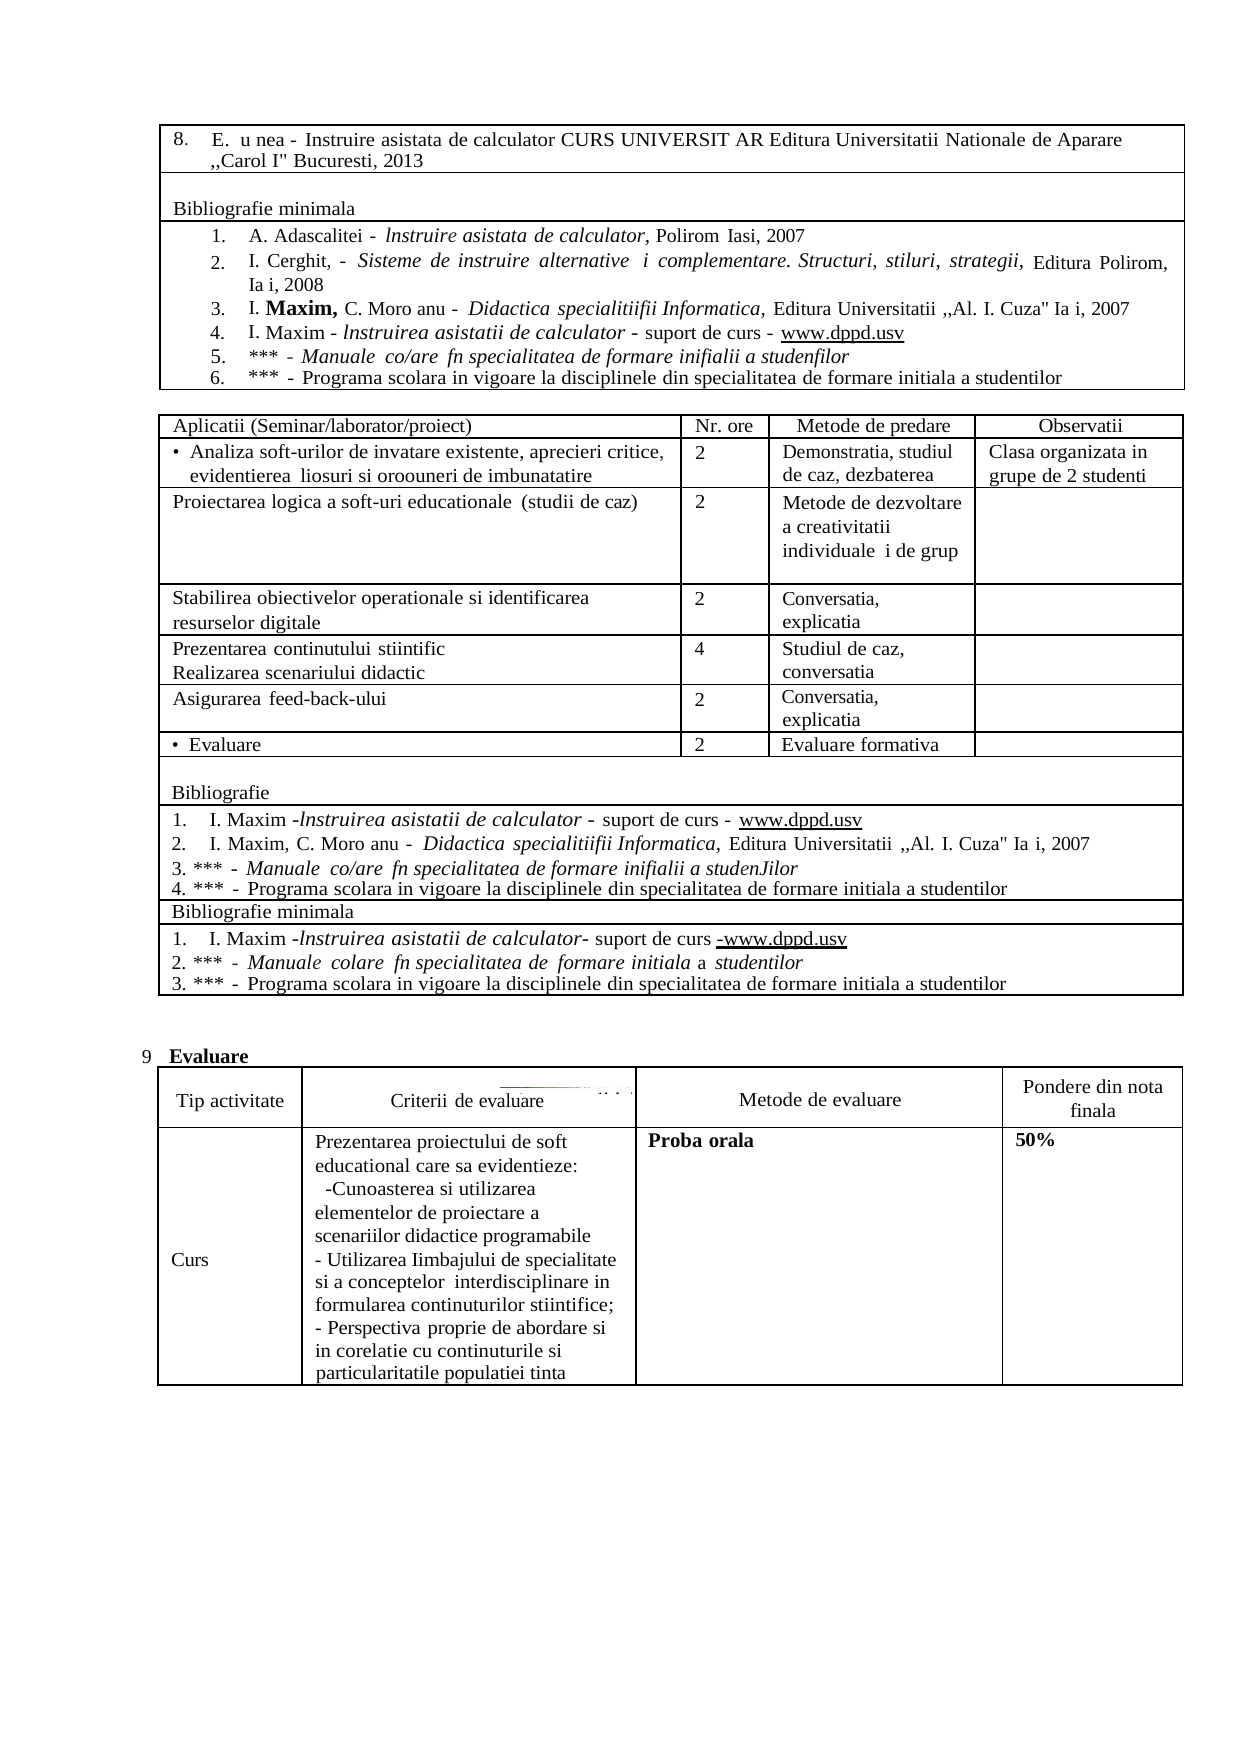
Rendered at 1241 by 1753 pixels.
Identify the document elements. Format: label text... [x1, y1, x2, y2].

table_cell Evaluare formativa [770, 733, 974, 756]
table_cell Bibliografie minimala [160, 901, 1182, 923]
table_cell [976, 636, 1182, 684]
table_cell Analiza soft-urilor de invatare existente, aprecieri critice, evidentierea liosuri si oroouneri de imbunatatire [160, 439, 680, 486]
table_cell I. Maxim -lnstruirea asistatii de calculator- suport de curs -www.dppd.usv *** - Manuale colare fn specialitatea de formare initiala a studentilor *** - Programa scolara in vigoare la disciplinele din specialitatea de formare initiala a studentilor [160, 925, 1182, 994]
table_cell Prezentarea continutului stiintific Realizarea scenariului didactic [160, 636, 680, 684]
table_cell Demonstratia, studiul de caz, dezbaterea [770, 439, 974, 486]
table_cell 2 [682, 733, 768, 756]
table_header Observatii [976, 416, 1182, 437]
table_header 8. E. u nea - Instruire asistata de calculator CURS UNIVERSIT AR Editura Universitatii Nationale de Aparare ,,Carol I" Bucuresti, 2013 [161, 126, 1184, 172]
table_cell 2 [682, 439, 768, 486]
table_cell Stabilirea obiectivelor operationale si identificarea resurselor digitale [160, 585, 680, 634]
table_cell I. Maxim -lnstruirea asistatii de calculator - suport de curs - www.dppd.usv I. Maxim, C. Moro anu - Didactica specialitiifii Informatica, Editura Universitatii ,,Al. I. Cuza" Ia i, 2007 *** - Manuale co/are fn specialitatea de formare inifialii a studenJilor *** - Programa scolara in vigoare la disciplinele din specialitatea de formare initiala a studentilor [160, 806, 1182, 899]
table_header Nr. ore [682, 416, 768, 437]
table_cell [976, 488, 1182, 583]
table_cell Studiul de caz, conversatia [770, 636, 974, 684]
table_cell 2 [682, 685, 768, 731]
table_cell Bibliografie minimala [161, 173, 1184, 220]
table_header Aplicatii (Seminar/laborator/proiect) [160, 416, 680, 437]
table_cell Evaluare [160, 733, 680, 756]
table_cell Conversatia, explicatia [770, 685, 974, 731]
table_cell Metode de dezvoltare a creativitatii individuale i de grup [770, 488, 974, 583]
table_cell Clasa organizata in grupe de 2 studenti [976, 439, 1182, 486]
table_cell 2 [682, 585, 768, 634]
picture [500, 1087, 633, 1094]
list 9 Evaluare [142, 1044, 1196, 1068]
table_header Metode de predare [770, 416, 974, 437]
table_cell A. Adascalitei - lnstruire asistata de calculator, Polirom Iasi, 2007 I. Cerghit, - Sisteme de instruire alternative i complementare. Structuri, stiluri, strategii, Editura Polirom, Ia i, 2008 I. Maxim, C. Moro anu - Didactica specialitiifii Informatica, Editura Universitatii ,,Al. I. Cuza" Ia i, 2007 I. Maxim - lnstruirea asistatii de calculator - suport de curs - www.dppd.usv *** - Manuale co/are fn specialitatea de formare inifialii a studenfilor *** - Programa scolara in vigoare la disciplinele din specialitatea de formare initiala a studentilor [161, 222, 1184, 389]
table_cell Proiectarea logica a soft-uri educationale (studii de caz) [160, 488, 680, 583]
table_cell 2 [682, 488, 768, 583]
table_cell 4 [682, 636, 768, 684]
table_cell Conversatia, explicatia [770, 585, 974, 634]
table_cell Bibliografie [160, 757, 1182, 804]
table_cell [976, 733, 1182, 756]
table_cell [976, 585, 1182, 634]
table_cell Asigurarea feed-back-ului [160, 685, 680, 731]
table_cell [976, 685, 1182, 731]
